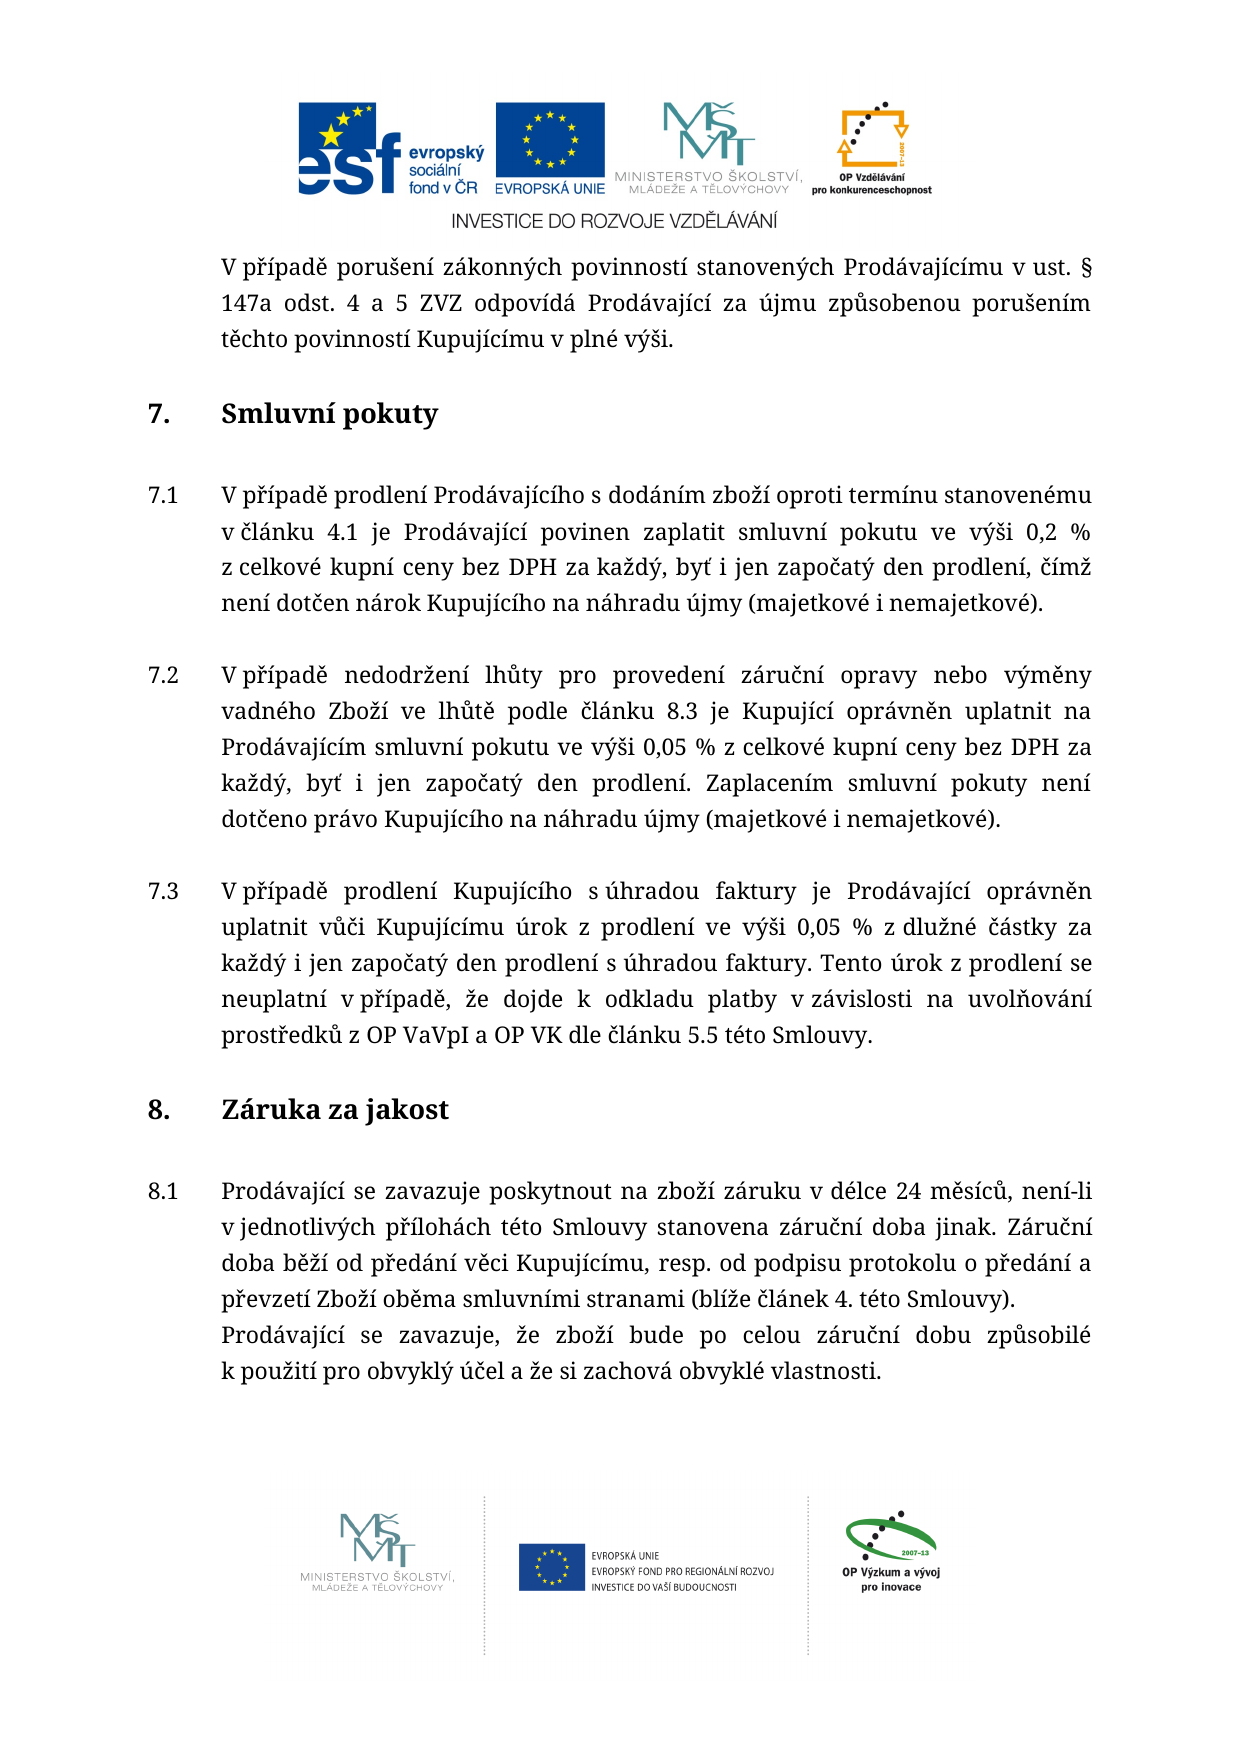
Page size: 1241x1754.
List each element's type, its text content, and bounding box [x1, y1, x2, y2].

text Prodávající se zavazuje, že zboží bude po celou záruční dobu způsobilé k použití pro obvyklý účel a že si zachová obvyklé vlastnosti. [221, 1319, 1093, 1386]
text 7.2 V případě nedodržení lhůty pro provedení záruční opravy nebo výměny vadného Zboží ve lhůtě podle článku 8.3 je Kupující oprávněn uplatnit na Prodávajícím smluvní pokutu ve výši 0,05 % z celkové kupní ceny bez DPH za každý, byť i jen započatý den prodlení. Zaplacením smluvní pokuty není dotčeno právo Kupujícího na náhradu újmy (majetkové i nemajetkové). [148, 659, 1093, 834]
picture [265, 1470, 975, 1681]
picture [265, 73, 975, 251]
text 8. Záruka za jakost [148, 1090, 1093, 1127]
text 7.1 V případě prodlení Prodávajícího s dodáním zboží oproti termínu stanovenému v článku 4.1 je Prodávající povinen zaplatit smluvní pokutu ve výši 0,2 % z celkové kupní ceny bez DPH za každý, byť i jen započatý den prodlení, čímž není dotčen nárok Kupujícího na náhradu újmy (majetkové i nemajetkové). [148, 479, 1093, 618]
text 8.1 Prodávající se zavazuje poskytnout na zboží záruku v délce 24 měsíců, není-li v jednotlivých přílohách této Smlouvy stanovena záruční doba jinak. Záruční doba běží od předání věci Kupujícímu, resp. od podpisu protokolu o předání a převzetí Zboží oběma smluvními stranami (blíže článek 4. této Smlouvy). [148, 1175, 1093, 1314]
text 7. Smluvní pokuty [148, 395, 1093, 432]
text 7.3 V případě prodlení Kupujícího s úhradou faktury je Prodávající oprávněn uplatnit vůči Kupujícímu úrok z prodlení ve výši 0,05 % z dlužné částky za každý i jen započatý den prodlení s úhradou faktury. Tento úrok z prodlení se neuplatní v případě, že dojde k odkladu platby v závislosti na uvolňování prostředků z OP VaVpI a OP VK dle článku 5.5 této Smlouvy. [148, 875, 1093, 1050]
